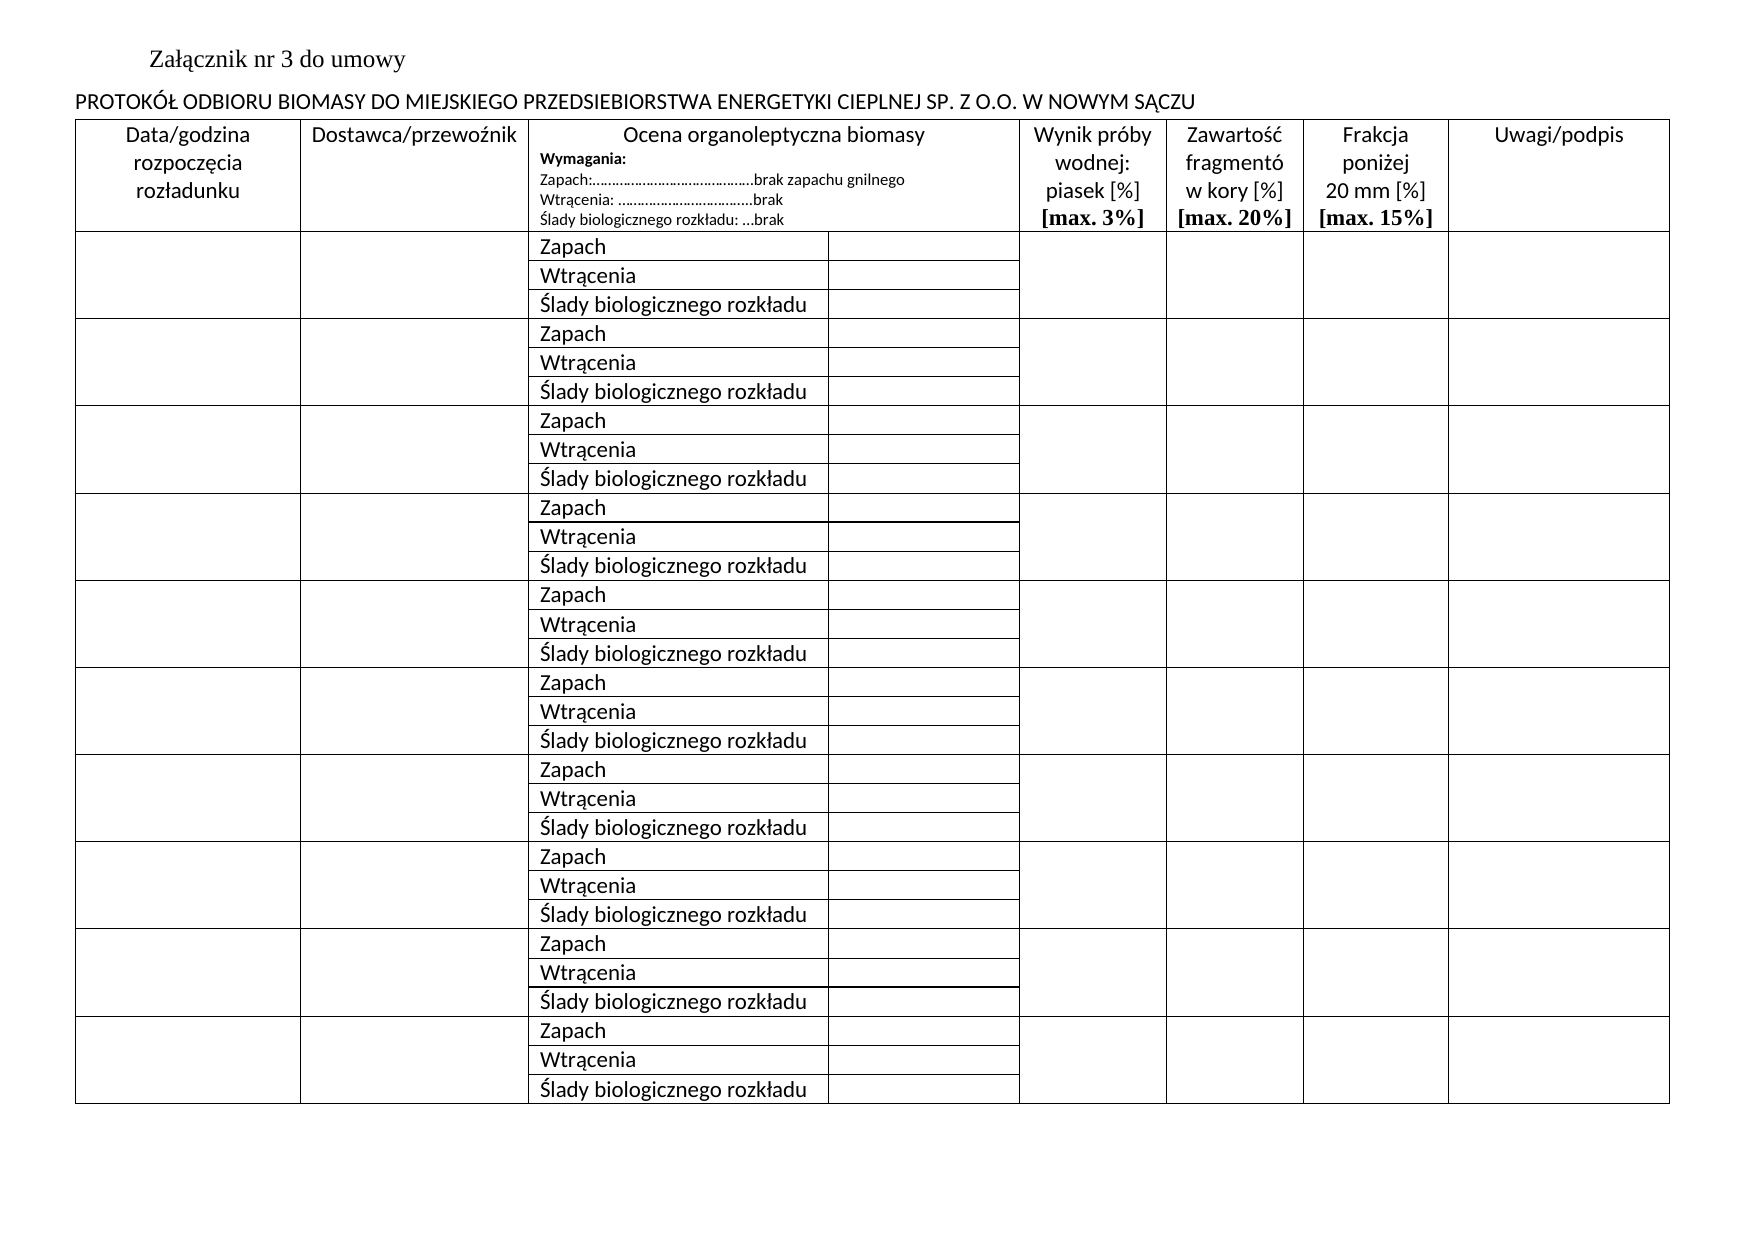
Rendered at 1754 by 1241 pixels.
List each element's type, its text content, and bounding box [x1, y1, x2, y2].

table_cell Zapach [529, 319, 828, 347]
table_cell Zapach [529, 929, 828, 957]
table_cell [1449, 494, 1669, 579]
table_cell [1167, 232, 1303, 318]
table_header Uwagi/podpis [1449, 120, 1669, 231]
table_cell [1020, 755, 1166, 841]
table_cell Ślady biologicznego rozkładu [529, 639, 828, 667]
table_cell [1020, 232, 1166, 318]
table_cell [301, 668, 528, 754]
table_cell [1304, 1017, 1448, 1103]
table_cell [1304, 581, 1448, 667]
table_cell [829, 435, 1019, 463]
table_cell [1304, 319, 1448, 405]
table_cell [76, 581, 300, 667]
table_cell [1020, 842, 1166, 928]
table_cell [76, 319, 300, 405]
table_cell Zapach [529, 755, 828, 783]
table_cell Wtrącenia [529, 697, 828, 725]
table_cell [1167, 842, 1303, 928]
table_cell Ślady biologicznego rozkładu [529, 1075, 828, 1103]
table_cell [1020, 494, 1166, 579]
table_header Ocena organoleptyczna biomasy Wymagania: Zapach:……………………………………brak zapachu gnilnego Wtrącenia: ……………………………..brak Ślady biologicznego rozkładu: …brak [529, 120, 1019, 231]
table_cell [1020, 581, 1166, 667]
table_cell Wtrącenia [529, 523, 828, 551]
table_cell [1449, 842, 1669, 928]
table_cell [829, 813, 1019, 841]
table_header Zawartość fragmentów kory [%] [max. 20%] [1167, 120, 1303, 231]
table_cell [1304, 232, 1448, 318]
table_cell [829, 639, 1019, 667]
table_cell Zapach [529, 581, 828, 609]
table_cell [1020, 319, 1166, 405]
table_cell [829, 755, 1019, 783]
table_cell [1449, 755, 1669, 841]
table_cell [1449, 581, 1669, 667]
table_cell [1167, 929, 1303, 1016]
text PROTOKÓŁ ODBIORU BIOMASY DO MIEJSKIEGO PRZEDSIEBIORSTWA ENERGETYKI CIEPLNEJ SP. Z O.O. W NOWYM SĄCZU [75, 87, 1679, 115]
table_cell [829, 929, 1019, 957]
table_cell [1020, 668, 1166, 754]
table_cell [76, 842, 300, 928]
table_cell [301, 581, 528, 667]
table_cell [829, 871, 1019, 899]
table_cell [1167, 668, 1303, 754]
table_cell [1449, 668, 1669, 754]
table_cell [1304, 755, 1448, 841]
table_header Dostawca/przewoźnik [301, 120, 528, 231]
table_cell Ślady biologicznego rozkładu [529, 290, 828, 318]
table_cell [76, 494, 300, 579]
table_cell Ślady biologicznego rozkładu [529, 464, 828, 492]
table_cell [1167, 494, 1303, 579]
table_cell [829, 552, 1019, 579]
table_cell [301, 232, 528, 318]
table_cell [1167, 581, 1303, 667]
table_cell Zapach [529, 668, 828, 696]
table_header Data/godzina rozpoczęcia rozładunku [76, 120, 300, 231]
table_cell [1449, 1017, 1669, 1103]
table_cell [1020, 406, 1166, 492]
table_cell [829, 464, 1019, 492]
table_cell [829, 377, 1019, 405]
table_cell [1020, 1017, 1166, 1103]
table_cell [829, 290, 1019, 318]
table_cell [829, 494, 1019, 521]
table_cell [1304, 406, 1448, 492]
table_cell Wtrącenia [529, 610, 828, 638]
table_cell Ślady biologicznego rozkładu [529, 900, 828, 928]
table_cell [1449, 319, 1669, 405]
table_cell [301, 929, 528, 1016]
table_cell Ślady biologicznego rozkładu [529, 552, 828, 579]
table_cell Wtrącenia [529, 784, 828, 812]
table_cell [829, 348, 1019, 376]
table_header Wynik próby wodnej: piasek [%] [max. 3%] [1020, 120, 1166, 231]
table_cell [829, 523, 1019, 551]
table_cell [829, 784, 1019, 812]
table_cell [1167, 406, 1303, 492]
table_cell Zapach [529, 1017, 828, 1044]
table_cell [829, 668, 1019, 696]
table_cell [301, 1017, 528, 1103]
table_cell [76, 929, 300, 1016]
table_cell [76, 668, 300, 754]
table_cell [829, 232, 1019, 260]
table_header Frakcja poniżej 20 mm [%] [max. 15%] [1304, 120, 1448, 231]
table_cell Ślady biologicznego rozkładu [529, 988, 828, 1016]
table_cell [301, 842, 528, 928]
table_cell Zapach [529, 232, 828, 260]
table_cell [829, 1046, 1019, 1074]
table_cell Wtrącenia [529, 871, 828, 899]
table_cell Wtrącenia [529, 348, 828, 376]
table_cell [1304, 668, 1448, 754]
table_cell [301, 494, 528, 579]
table_cell Ślady biologicznego rozkładu [529, 377, 828, 405]
table_cell [1304, 494, 1448, 579]
table_cell [829, 1017, 1019, 1044]
table_cell Ślady biologicznego rozkładu [529, 813, 828, 841]
table_cell Wtrącenia [529, 959, 828, 986]
table_cell [829, 726, 1019, 754]
table_cell [76, 1017, 300, 1103]
table_cell Wtrącenia [529, 261, 828, 289]
table_cell [301, 319, 528, 405]
table_cell [1449, 232, 1669, 318]
table_cell [1167, 755, 1303, 841]
table_cell [829, 610, 1019, 638]
table_cell [301, 406, 528, 492]
table_cell [1304, 842, 1448, 928]
table_cell Zapach [529, 842, 828, 870]
table_cell [829, 319, 1019, 347]
table_cell [829, 900, 1019, 928]
table_cell [1449, 929, 1669, 1016]
table_cell [829, 959, 1019, 986]
table_cell [76, 232, 300, 318]
table_cell [1449, 406, 1669, 492]
table_cell [1020, 929, 1166, 1016]
table_cell Ślady biologicznego rozkładu [529, 726, 828, 754]
table_cell Wtrącenia [529, 1046, 828, 1074]
table_cell [76, 406, 300, 492]
table_cell [1167, 1017, 1303, 1103]
table_cell [829, 842, 1019, 870]
table_cell [829, 697, 1019, 725]
table_cell [829, 988, 1019, 1016]
table_cell [76, 755, 300, 841]
table_cell Zapach [529, 406, 828, 434]
table_cell [829, 581, 1019, 609]
table_cell [829, 406, 1019, 434]
table_cell Wtrącenia [529, 435, 828, 463]
table_cell Zapach [529, 494, 828, 521]
table_cell [301, 755, 528, 841]
table_cell [1304, 929, 1448, 1016]
table_cell [1167, 319, 1303, 405]
table_cell [829, 261, 1019, 289]
table_cell [829, 1075, 1019, 1103]
